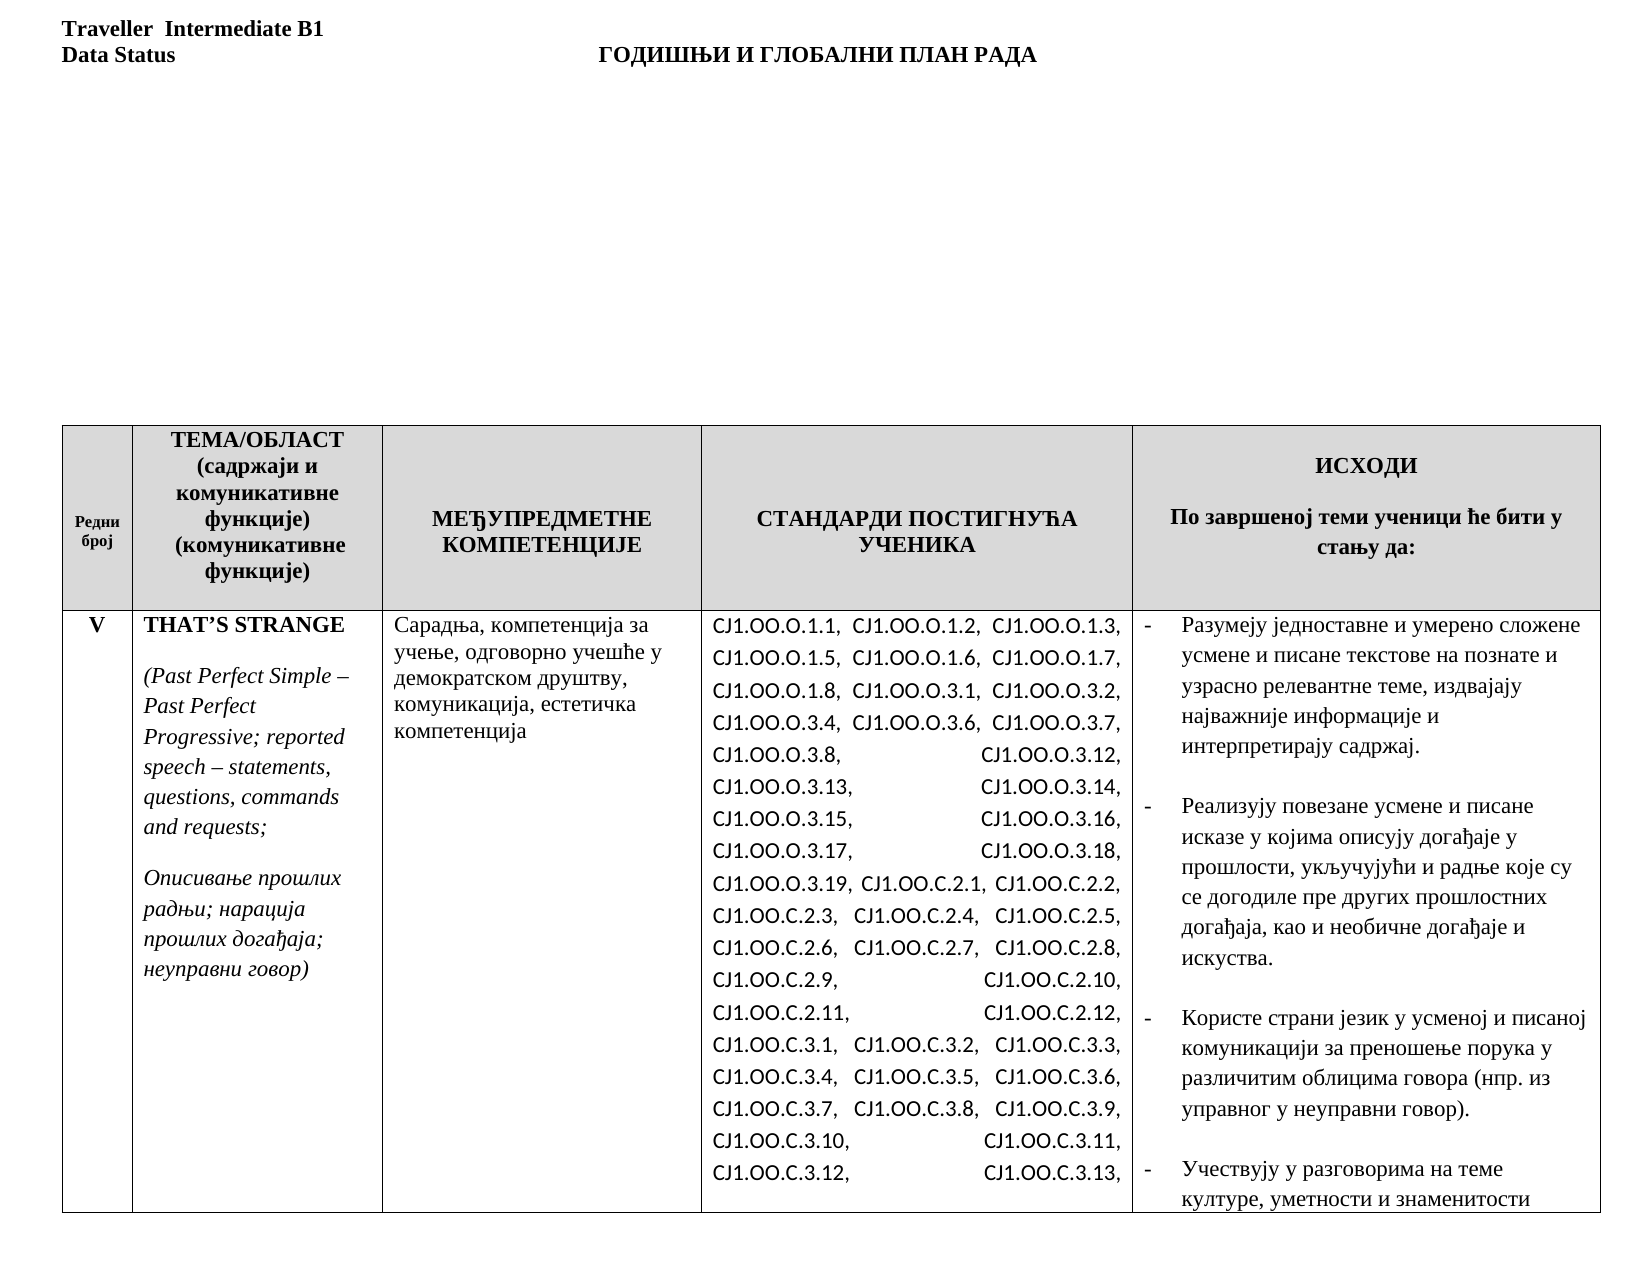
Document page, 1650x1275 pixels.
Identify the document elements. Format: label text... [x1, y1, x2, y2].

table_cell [383, 611, 701, 1212]
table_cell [1133, 611, 1600, 1212]
table_header МЕЂУПРЕДМЕТНЕ КОМПЕТЕНЦИЈЕ [383, 426, 701, 610]
table_cell V [63, 611, 132, 1212]
table_header СТАНДАРДИ ПОСТИГНУЋА УЧЕНИКА [702, 426, 1132, 610]
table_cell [702, 611, 1132, 1212]
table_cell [133, 611, 382, 1212]
table_header Редни број [63, 426, 132, 610]
table_header ИСХОДИ По завршеној теми ученици ће бити у стању да: [1133, 426, 1600, 610]
table_header ТЕМА/ОБЛАСТ (садржаји и комуникативне функције) (комуникативне функције) [133, 426, 382, 610]
